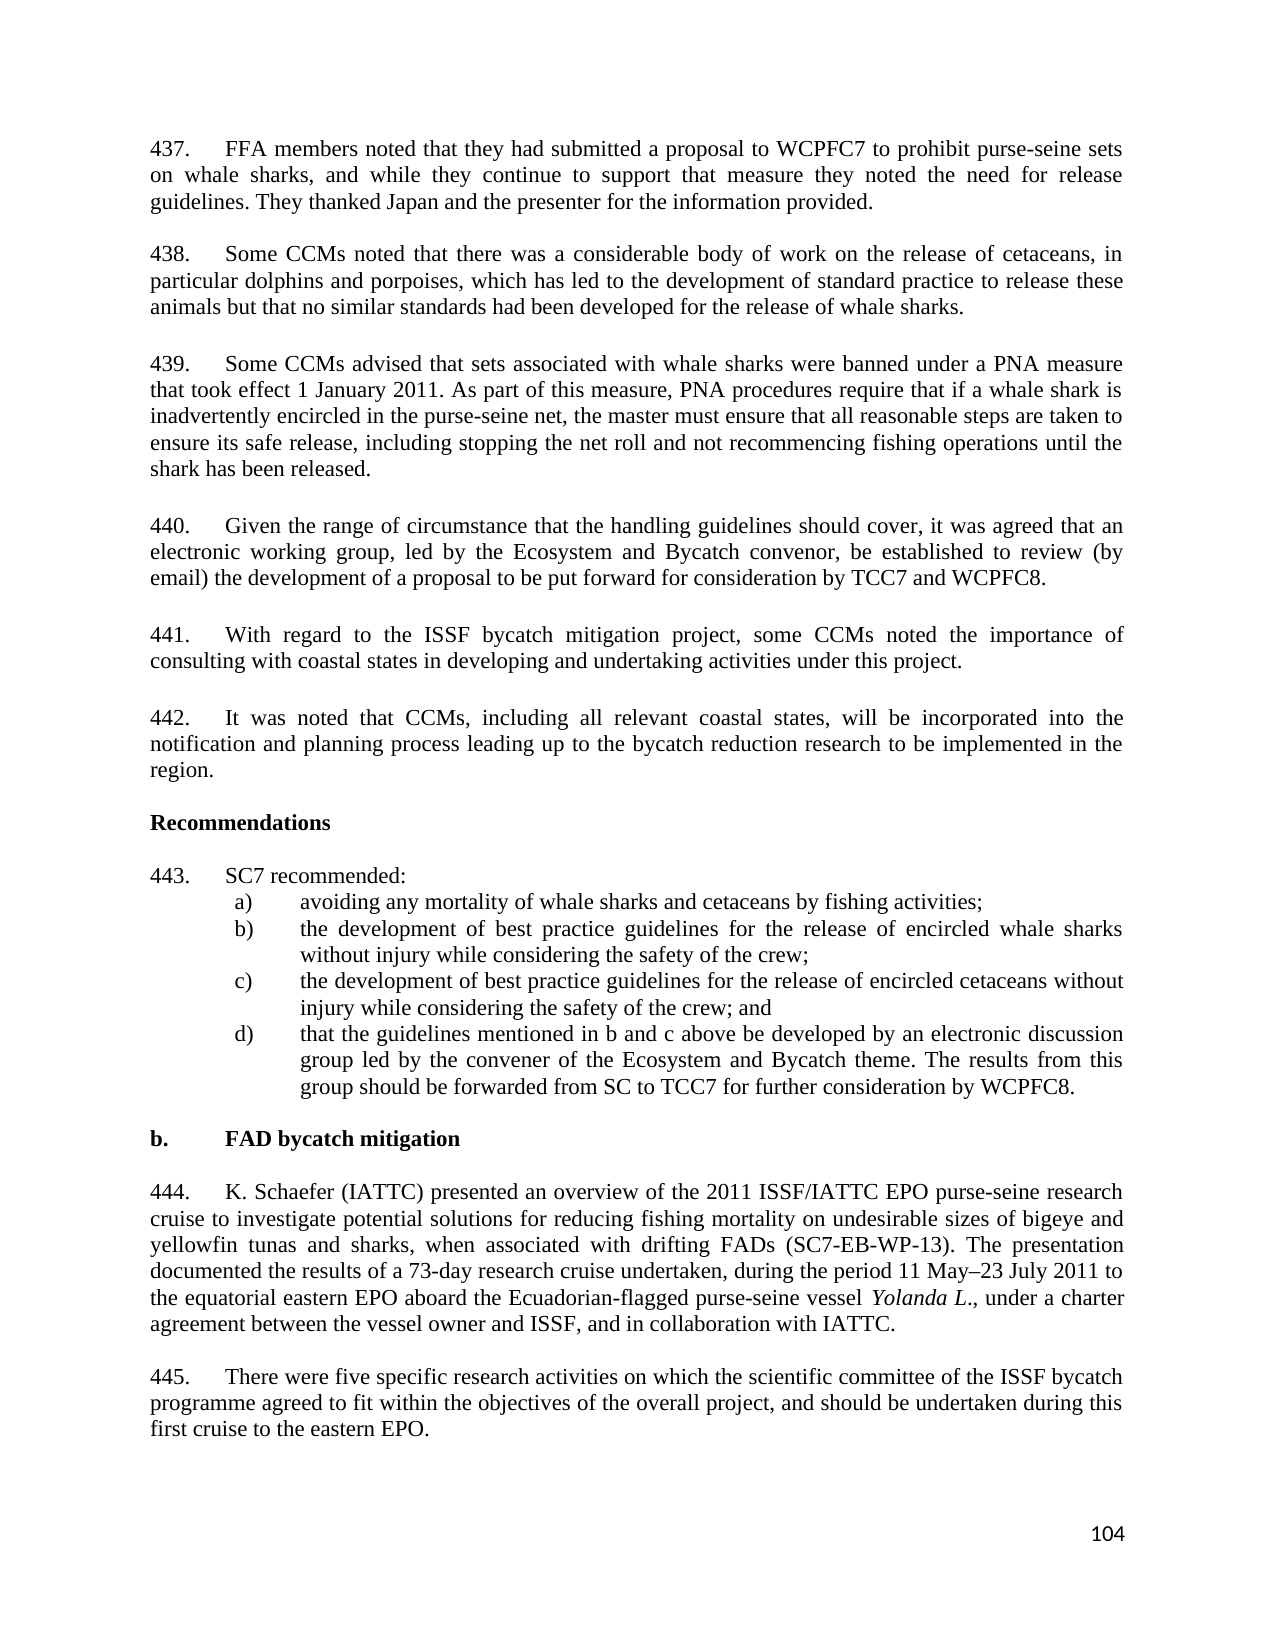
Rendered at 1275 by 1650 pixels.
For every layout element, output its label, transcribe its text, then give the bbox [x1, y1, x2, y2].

list FAD bycatch mitigation [150, 1126, 1125, 1152]
list the development of best practice guidelines for the release of encircled whale sharks without injury while considering the safety of the crew; [234, 915, 1125, 967]
list FFA members noted that they had submitted a proposal to WCPFC7 to prohibit purse-seine sets on whale sharks, and while they continue to support that measure they noted the need for release guidelines. They thanked Japan and the presenter for the information provided. [150, 135, 1125, 214]
list Given the range of circumstance that the handling guidelines should cover, it was agreed that an electronic working group, led by the Ecosystem and Bycatch convenor, be established to review (by email) the development of a proposal to be put forward for consideration by TCC7 and WCPFC8. [150, 512, 1125, 591]
list avoiding any mortality of whale sharks and cetaceans by fishing activities; [234, 888, 1125, 915]
list that the guidelines mentioned in b and c above be developed by an electronic discussion group led by the convener of the Ecosystem and Bycatch theme. The results from this group should be forwarded from SC to TCC7 for further consideration by WCPFC8. [234, 1020, 1125, 1099]
list Some CCMs advised that sets associated with whale sharks were banned under a PNA measure that took effect 1 January 2011. As part of this measure, PNA procedures require that if a whale shark is inadvertently encircled in the purse-seine net, the master must ensure that all reasonable steps are taken to ensure its safe release, including stopping the net roll and not recommencing fishing operations until the shark has been released. [150, 350, 1125, 481]
list the development of best practice guidelines for the release of encircled cetaceans without injury while considering the safety of the crew; and [234, 967, 1125, 1020]
list With regard to the ISSF bycatch mitigation project, some CCMs noted the importance of consulting with coastal states in developing and undertaking activities under this project. [150, 621, 1125, 674]
text Recommendations [150, 809, 1125, 836]
list K. Schaefer (IATTC) presented an overview of the 2011 ISSF/IATTC EPO purse-seine research cruise to investigate potential solutions for reducing fishing mortality on undesirable sizes of bigeye and yellowfin tunas and sharks, when associated with drifting FADs (SC7-EB-WP-13). The presentation documented the results of a 73-day research cruise undertaken, during the period 11 May–23 July 2011 to the equatorial eastern EPO aboard the Ecuadorian-flagged purse-seine vessel Yolanda L., under a charter agreement between the vessel owner and ISSF, and in collaboration with IATTC. [150, 1178, 1125, 1336]
list It was noted that CCMs, including all relevant coastal states, will be incorporated into the notification and planning process leading up to the bycatch reduction research to be implemented in the region. [150, 704, 1125, 783]
list SC7 recommended: [150, 862, 1125, 888]
list There were five specific research activities on which the scientific committee of the ISSF bycatch programme agreed to fit within the objectives of the overall project, and should be undertaken during this first cruise to the eastern EPO. [150, 1363, 1125, 1442]
list Some CCMs noted that there was a considerable body of work on the release of cetaceans, in particular dolphins and porpoises, which has led to the development of standard practice to release these animals but that no similar standards had been developed for the release of whale sharks. [150, 240, 1125, 319]
